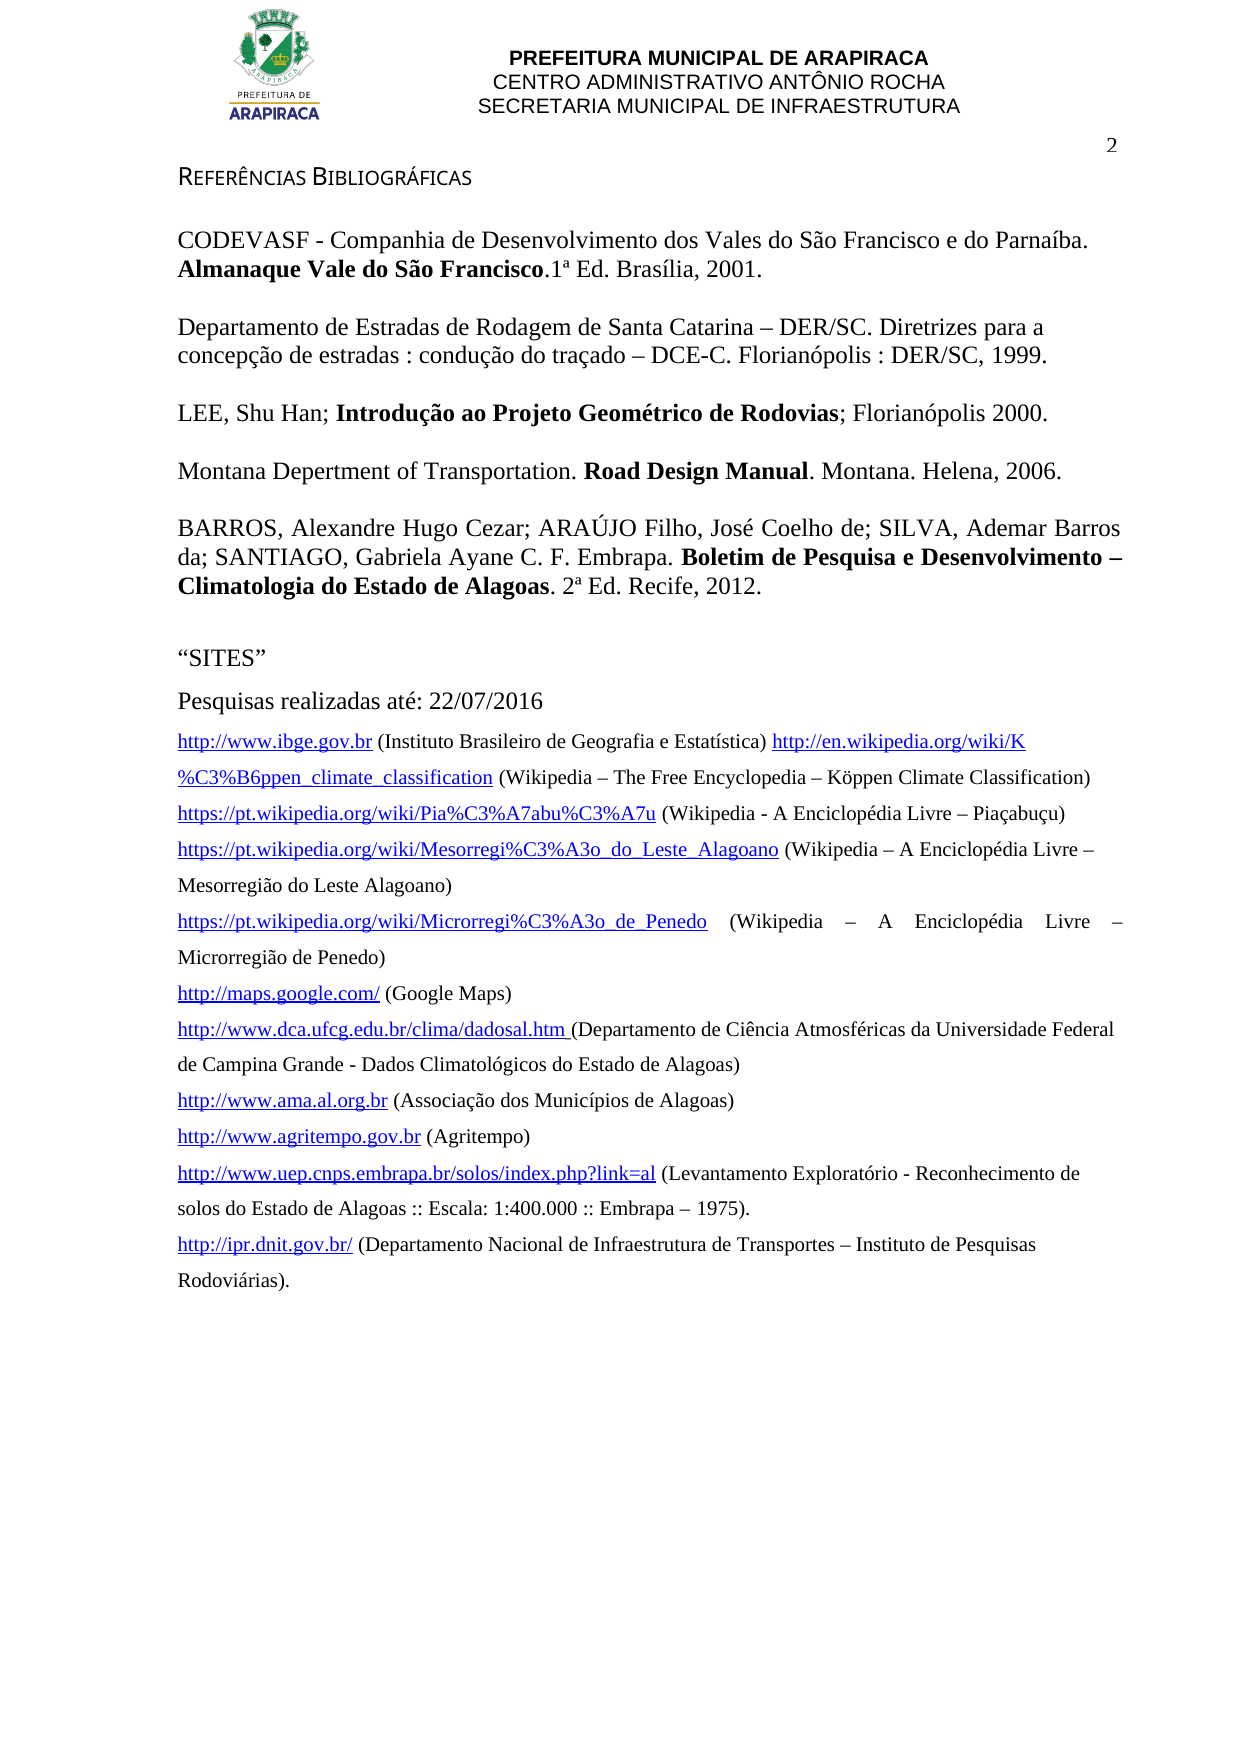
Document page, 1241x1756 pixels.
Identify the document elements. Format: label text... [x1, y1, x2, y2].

picture [209, 0, 335, 132]
text Departamento de Estradas de Rodagem de Santa Catarina – DER/SC. Diretrizes para a concepção de estradas : condução do traçado – DCE-C. Florianópolis : DER/SC, 1999. [177, 312, 1134, 369]
text Montana Depertment of Transportation. Road Design Manual. Montana. Helena, 2006. [177, 456, 1134, 484]
text http://maps.google.com/ (Google Maps) [177, 981, 1134, 1005]
text http://www.dca.ufcg.edu.br/clima/dadosal.htm (Departamento de Ciência Atmosféricas da Universidade Federal de Campina Grande - Dados Climatológicos do Estado de Alagoas) [177, 1017, 1122, 1076]
text CODEVASF - Companhia de Desenvolvimento dos Vales do São Francisco e do Parnaíba. [177, 226, 1134, 254]
text http://www.uep.cnps.embrapa.br/solos/index.php?link=al (Levantamento Exploratório - Reconhecimento de solos do Estado de Alagoas :: Escala: 1:400.000 :: Embrapa – 1975). [177, 1160, 1113, 1220]
text LEE, Shu Han; Introdução ao Projeto Geométrico de Rodovias; Florianópolis 2000. [177, 398, 1134, 427]
text http://www.ama.al.org.br (Associação dos Municípios de Alagoas) http://www.agritempo.gov.br (Agritempo) [177, 1088, 736, 1148]
text http://ipr.dnit.gov.br/ (Departamento Nacional de Infraestrutura de Transportes – Instituto de Pesquisas Rodoviárias). [177, 1232, 1134, 1292]
text REFERÊNCIAS BIBLIOGRÁFICAS [177, 158, 1134, 192]
text http://www.ibge.gov.br (Instituto Brasileiro de Geografia e Estatística) http://en.wikipedia.org/wiki/K%C3%B6ppen_climate_classification (Wikipedia – The Free Encyclopedia – Köppen Climate Classification) [177, 729, 1134, 789]
text BARROS, Alexandre Hugo Cezar; ARAÚJO Filho, José Coelho de; SILVA, Ademar Barros da; SANTIAGO, Gabriela Ayane C. F. Embrapa. Boletim de Pesquisa e Desenvolvimento – Climatologia do Estado de Alagoas. 2ª Ed. Recife, 2012. [177, 513, 1122, 599]
text Almanaque Vale do São Francisco.1ª Ed. Brasília, 2001. [177, 254, 1134, 283]
text Pesquisas realizadas até: 22/07/2016 [177, 686, 1134, 715]
text “SITES” [177, 643, 1134, 671]
text https://pt.wikipedia.org/wiki/Pia%C3%A7abu%C3%A7u (Wikipedia - A Enciclopédia Livre – Piaçabuçu) https://pt.wikipedia.org/wiki/Mesorregi%C3%A3o_do_Leste_Alagoano (Wikipedia – A Enciclopédia Livre – Mesorregião do Leste Alagoano) [177, 801, 1134, 897]
text https://pt.wikipedia.org/wiki/Microrregi%C3%A3o_de_Penedo (Wikipedia – A Enciclopédia Livre – Microrregião de Penedo) [177, 909, 1122, 969]
